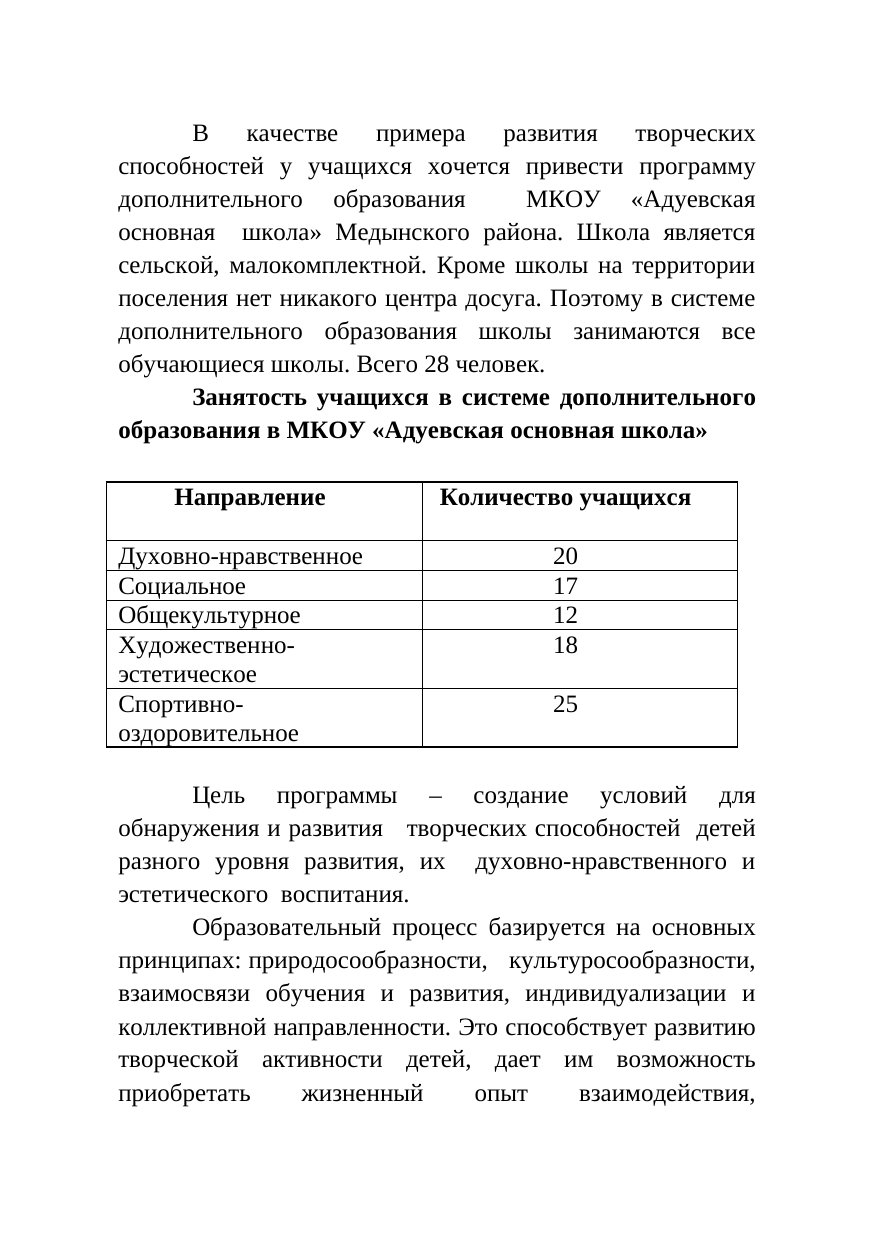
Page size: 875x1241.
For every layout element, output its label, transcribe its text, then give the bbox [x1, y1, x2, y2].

table_cell Социальное [107, 571, 422, 599]
text Цель программы – создание условий для обнаружения и развития творческих способностей детей разного уровня развития, их духовно-нравственного и эстетического воспитания. [118, 780, 756, 908]
table_cell 20 [423, 541, 737, 570]
table_cell Духовно-нравственное [107, 541, 422, 570]
table_cell Общекультурное [107, 601, 422, 629]
text В качестве примера развития творческих способностей у учащихся хочется привести программу дополнительного образования МКОУ «Адуевская основная школа» Медынского района. Школа является сельской, малокомплектной. Кроме школы на территории поселения нет никакого центра досуга. Поэтому в системе дополнительного образования школы занимаются все обучающиеся школы. Всего 28 человек. [118, 118, 756, 378]
table_cell 17 [423, 571, 737, 599]
text Занятость учащихся в системе дополнительного образования в МКОУ «Адуевская основная школа» [118, 382, 756, 444]
table_cell 18 [423, 630, 737, 688]
table_header Направление [107, 483, 422, 540]
table_header Количество учащихся [423, 483, 737, 540]
table_cell 25 [423, 689, 737, 746]
table_cell 12 [423, 601, 737, 629]
table_cell Спортивно-оздоровительное [107, 689, 422, 746]
table_cell Художественно-эстетическое [107, 630, 422, 688]
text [118, 912, 756, 1106]
